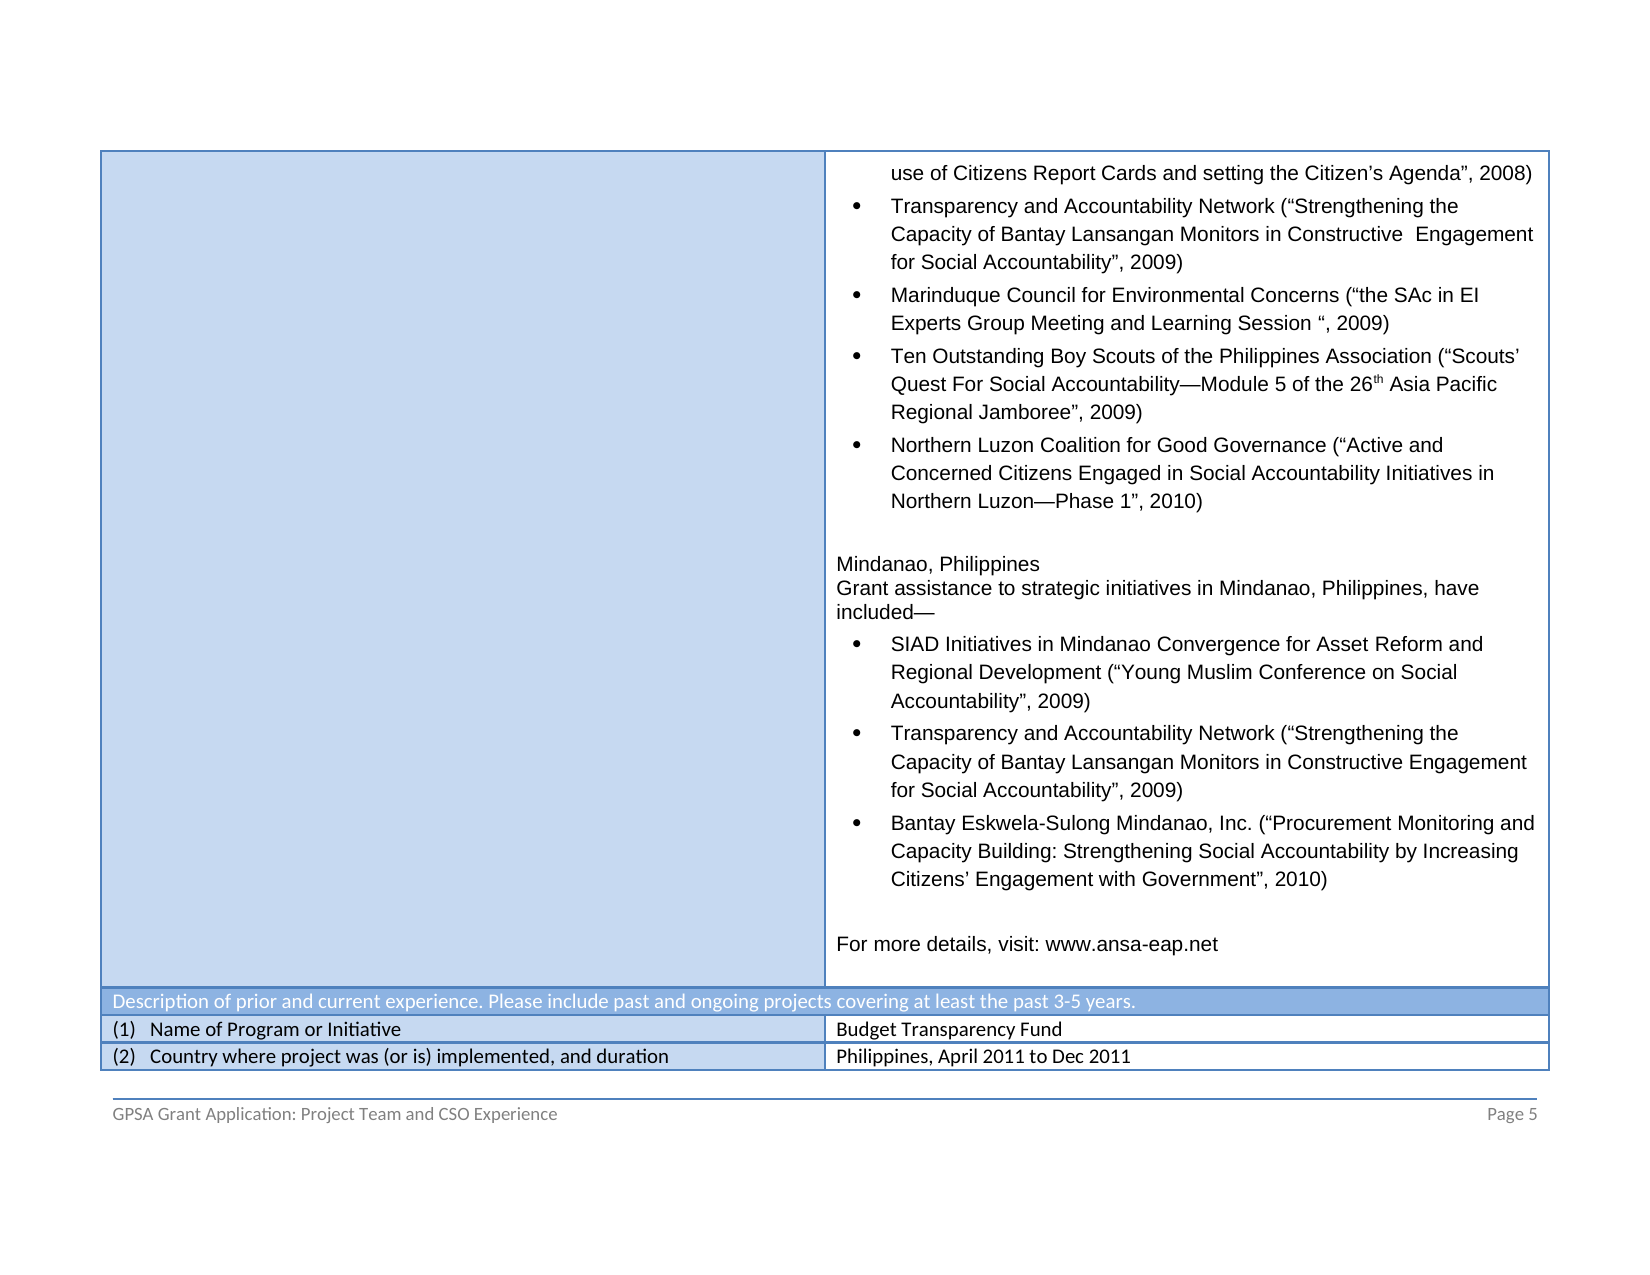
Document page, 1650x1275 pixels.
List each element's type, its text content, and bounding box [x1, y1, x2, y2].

table_cell Description of prior and current experience. Please include past and ongoing projects covering at least the past 3-5 years. [102, 989, 1548, 1014]
table_cell Philippines, April 2011 to Dec 2011 [826, 1044, 1548, 1069]
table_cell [102, 152, 824, 986]
table_cell Budget Transparency Fund [826, 1016, 1548, 1041]
table_cell Name of Program or Initiative [102, 1016, 824, 1041]
table_cell Country where project was (or is) implemented, and duration [102, 1044, 824, 1069]
